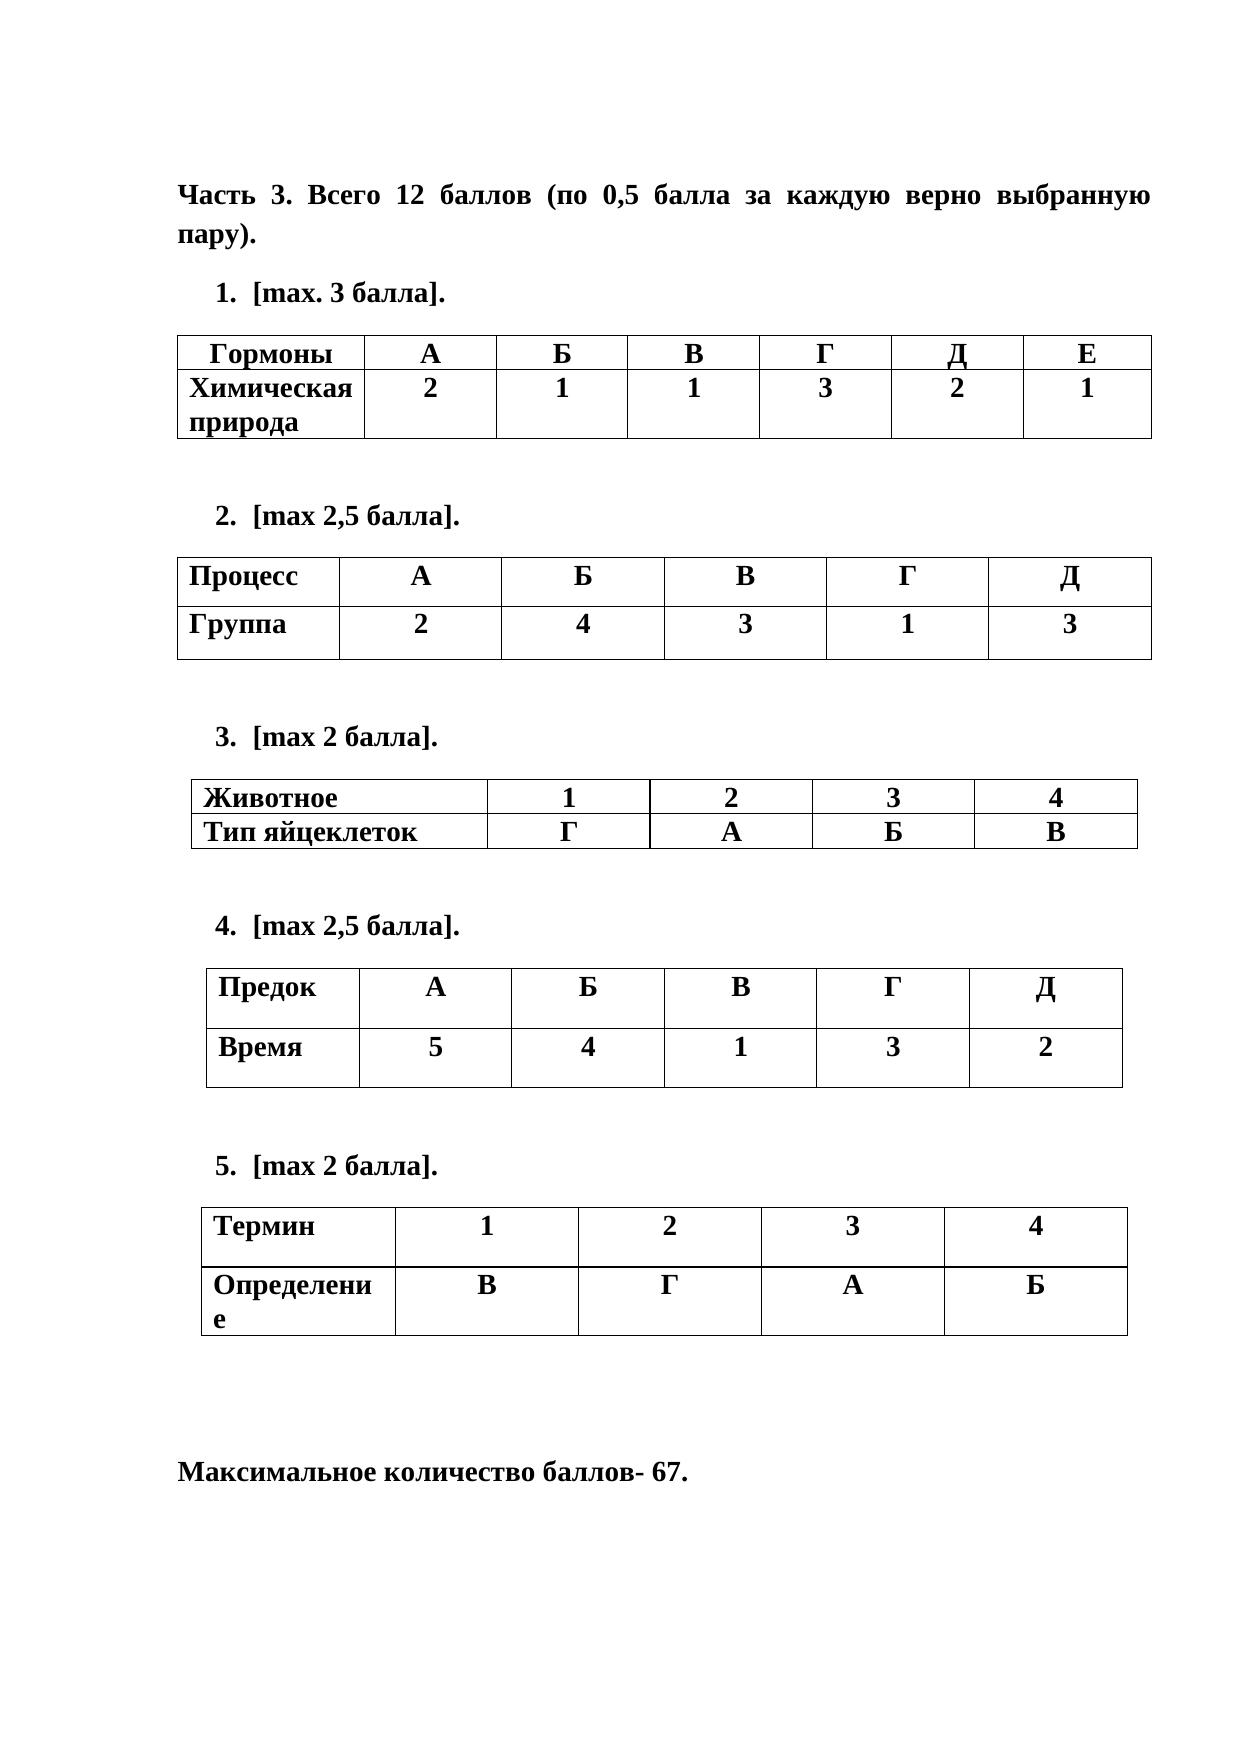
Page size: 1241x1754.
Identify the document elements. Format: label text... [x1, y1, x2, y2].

table_header Предок [207, 969, 359, 1028]
table_header 1 [396, 1208, 578, 1266]
table_header Животное [192, 780, 487, 813]
list [max 2,5 балла]. [215, 908, 1152, 942]
table_cell 3 [817, 1029, 969, 1087]
table_cell 2 [970, 1029, 1122, 1087]
table_header А [360, 969, 511, 1028]
table_header 3 [813, 780, 974, 813]
table_header Процесс [178, 558, 339, 606]
table_header 3 [762, 1208, 944, 1266]
table_cell Время [207, 1029, 359, 1087]
table_header Д [970, 969, 1122, 1028]
table_cell 3 [989, 607, 1151, 659]
table_cell Определение [202, 1268, 395, 1334]
table_header В [665, 558, 826, 606]
table_cell 4 [502, 607, 664, 659]
table_header Б [502, 558, 664, 606]
list [max 2 балла]. [215, 719, 1152, 753]
table_cell 1 [665, 1029, 816, 1087]
table_cell Химическая природа [178, 370, 364, 437]
table_cell 2 [892, 370, 1023, 437]
table_cell 3 [760, 370, 891, 437]
table_cell 1 [628, 370, 759, 437]
table_cell 4 [512, 1029, 664, 1087]
table_cell 2 [340, 607, 501, 659]
table_header Б [497, 336, 627, 369]
table_header 4 [945, 1208, 1127, 1266]
table_header В [628, 336, 759, 369]
table_header А [340, 558, 501, 606]
text Максимальное количество баллов- 67. [177, 1454, 1152, 1488]
table_header Г [817, 969, 969, 1028]
table_cell В [396, 1268, 578, 1334]
table_header В [665, 969, 816, 1028]
table_header А [365, 336, 496, 369]
table_cell Г [579, 1268, 761, 1334]
table_cell А [762, 1268, 944, 1334]
table_cell Б [945, 1268, 1127, 1334]
table_cell 1 [1024, 370, 1151, 437]
table_cell Г [488, 814, 649, 848]
table_header 4 [975, 780, 1137, 813]
table_header Г [827, 558, 988, 606]
table_cell А [651, 814, 812, 848]
table_cell Б [813, 814, 974, 848]
table_cell 5 [360, 1029, 511, 1087]
list [max 2 балла]. [215, 1148, 1152, 1181]
text Часть 3. Всего 12 баллов (по 0,5 балла за каждую верно выбранную пару). [177, 177, 1152, 249]
table_header 2 [651, 780, 812, 813]
table_cell Тип яйцеклеток [192, 814, 487, 848]
table_header Д [989, 558, 1151, 606]
list [max 2,5 балла]. [215, 498, 1152, 531]
table_header Е [1024, 336, 1151, 369]
table_header Д [892, 336, 1023, 369]
table_cell 1 [497, 370, 627, 437]
table_header 2 [579, 1208, 761, 1266]
table_header Г [760, 336, 891, 369]
table_cell Группа [178, 607, 339, 659]
table_header Б [512, 969, 664, 1028]
table_cell 3 [665, 607, 826, 659]
table_cell 2 [365, 370, 496, 437]
table_header Термин [202, 1208, 395, 1266]
table_header Гормоны [178, 336, 364, 369]
table_cell 1 [827, 607, 988, 659]
table_header 1 [488, 780, 649, 813]
list [max. 3 балла]. [215, 275, 1152, 309]
table_cell В [975, 814, 1137, 848]
